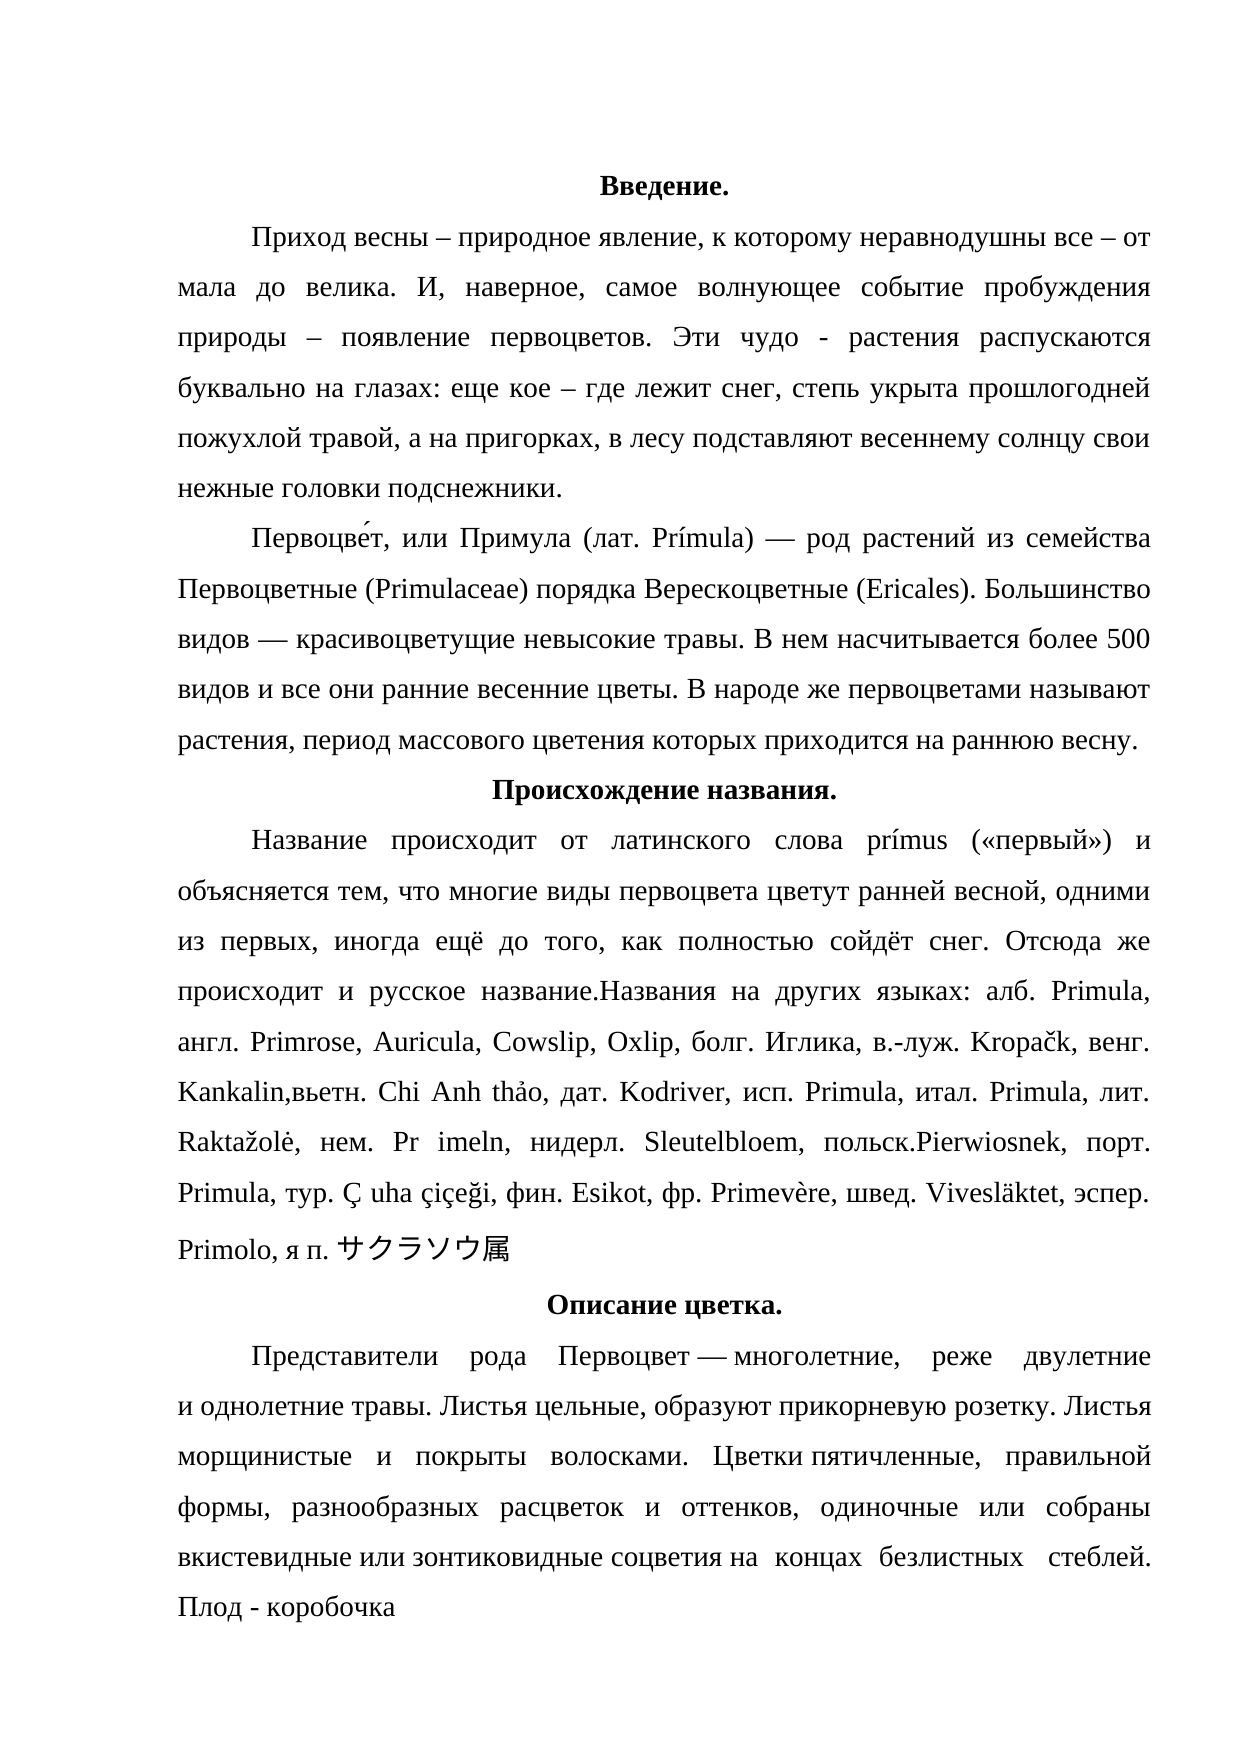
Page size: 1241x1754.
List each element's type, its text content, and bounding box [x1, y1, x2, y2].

text Введение. [177, 168, 1152, 202]
text Название происходит от латинского слова prímus («первый») и объясняется тем, что многие виды первоцвета цветут ранней весной, одними из первых, иногда ещё до того, как полностью сойдёт снег. Отсюда же происходит и русское название.Названия на других языках: алб. Primula, англ. Primrose, Auricula, Cowslip, Oxlip, болг. Иглика, в.-луж. Kropačk, венг. Kankalin,вьетн. Chi Anh thảo, дат. Kodriver, исп. Primula, итал. Primula, лит. Raktažolė, нем. Pr imeln, нидерл. Sleutelbloem, польск.Pierwiosnek, порт. Primula, тур. Ç uha çiçeği, фин. Esikot, фр. Primevère, швед. Vivesläktet, эспер. Primolo, я п. サクラソウ属 [177, 822, 1152, 1268]
text Происхождение названия. [177, 772, 1152, 806]
text Приход весны – природное явление, к которому неравнодушны все – от мала до велика. И, наверное, самое волнующее событие пробуждения природы – появление первоцветов. Эти чудо - растения распускаются буквально на глазах: еще кое – где лежит снег, степь укрыта прошлогодней пожухлой травой, а на пригорках, в лесу подставляют весеннему солнцу свои нежные головки подснежники. [177, 219, 1152, 504]
text Представители рода Первоцвет — многолетние, реже двулетние и однолетние травы. Листья цельные, образуют прикорневую розетку. Листья морщинистые и покрыты волосками. Цветки пятичленные, правильной формы, разнообразных расцветок и оттенков, одиночные или собраны вкистевидные или зонтиковидные соцветия на концах безлистных стеблей. Плод - коробочка [177, 1338, 1152, 1623]
text Описание цветка. [177, 1287, 1152, 1321]
text Первоцве́т, или Примула (лат. Prímula) — род растений из семейства Первоцветные (Primulaceae) порядка Верескоцветные (Ericales). Большинство видов — красивоцветущие невысокие травы. В нем насчитывается более 500 видов и все они ранние весенние цветы. В народе же первоцветами называют растения, период массового цветения которых приходится на раннюю весну. [177, 521, 1152, 755]
